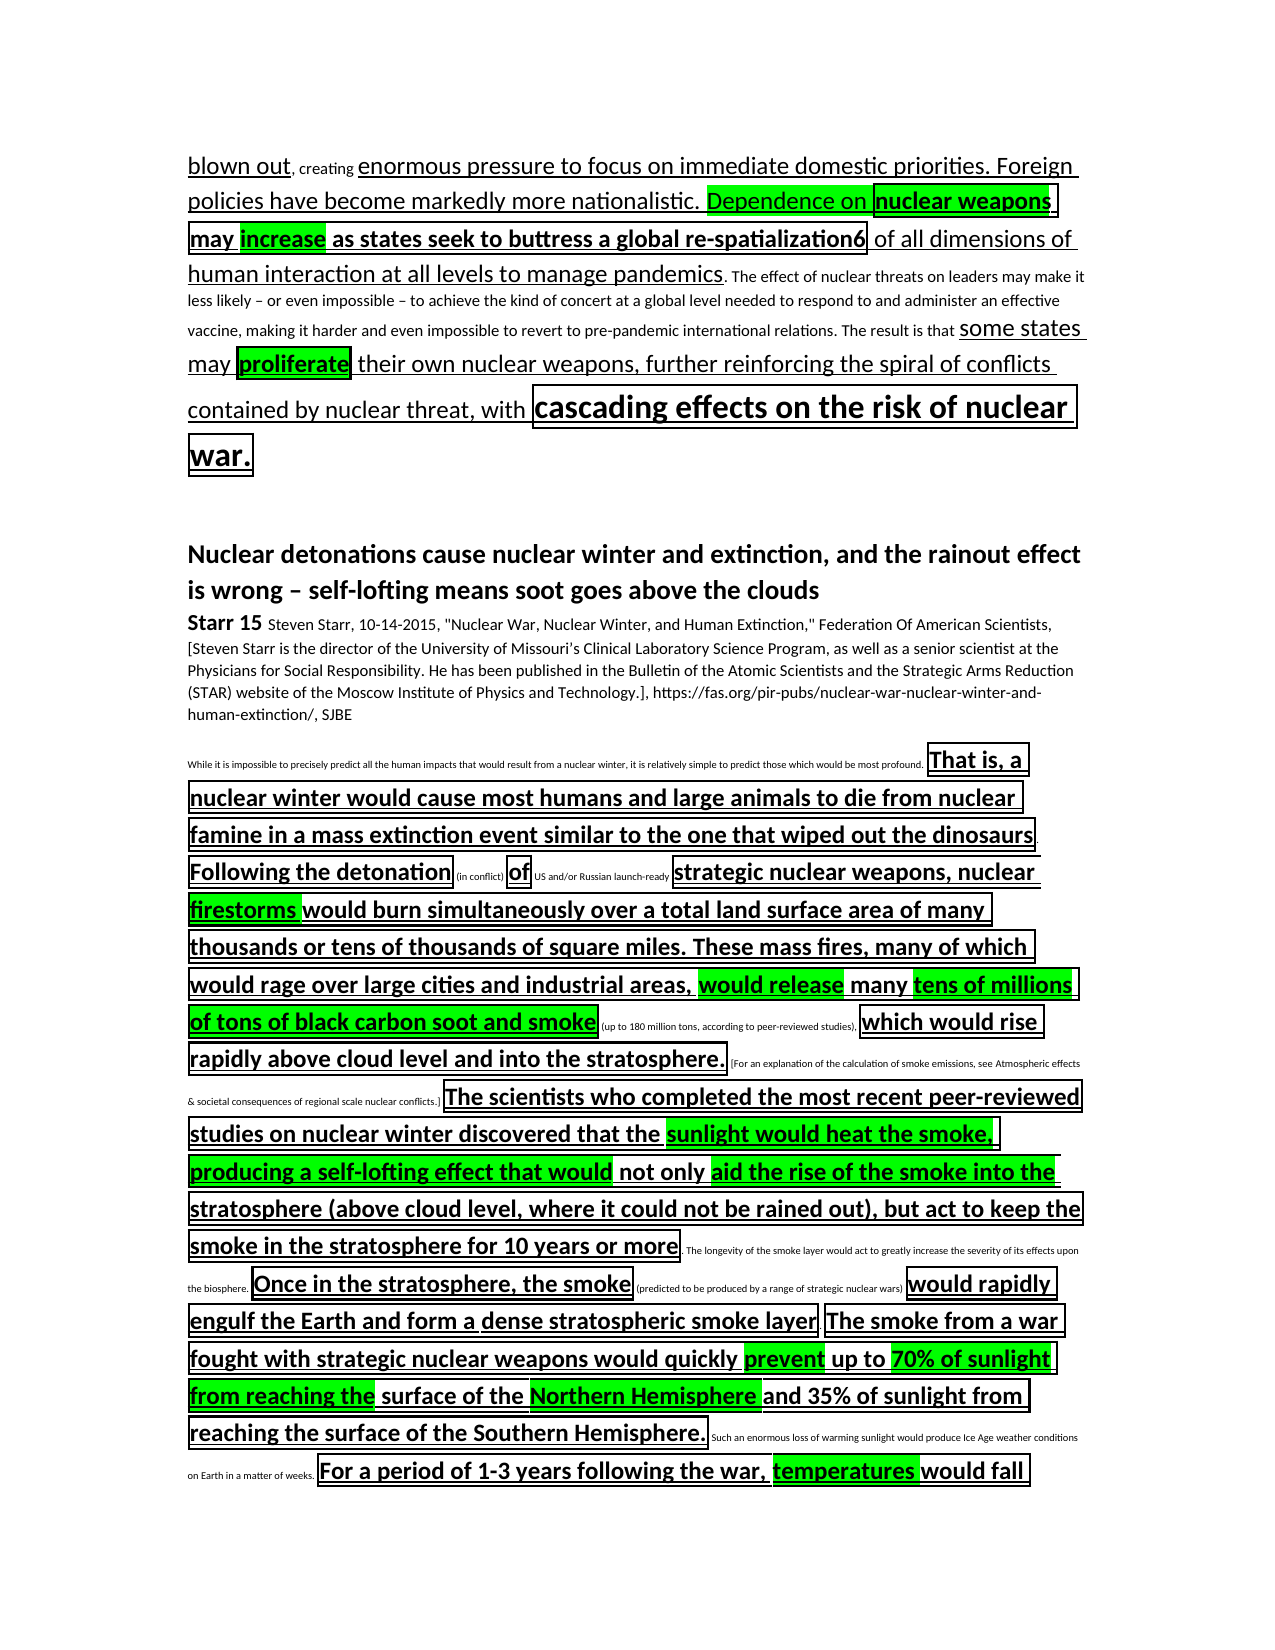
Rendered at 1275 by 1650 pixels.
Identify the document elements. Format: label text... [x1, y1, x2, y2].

text Starr 15 Steven Starr, 10-14-2015, "Nuclear War, Nuclear Winter, and Human Extinction," Federation Of American Scientists, [Steven Starr is the director of the University of Missouri’s Clinical Laboratory Science Program, as well as a senior scientist at the Physicians for Social Responsibility. He has been published in the Bulletin of the Atomic Scientists and the Strategic Arms Reduction (STAR) website of the Moscow Institute of Physics and Technology.], https://fas.org/pir-pubs/nuclear-war-nuclear-winter-and-human-extinction/, SJBE [187, 608, 1087, 724]
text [187, 742, 1087, 1487]
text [187, 150, 1087, 477]
subtitle Nuclear detonations cause nuclear winter and extinction, and the rainout effect is wrong – self-lofting means soot goes above the clouds [187, 537, 1087, 606]
